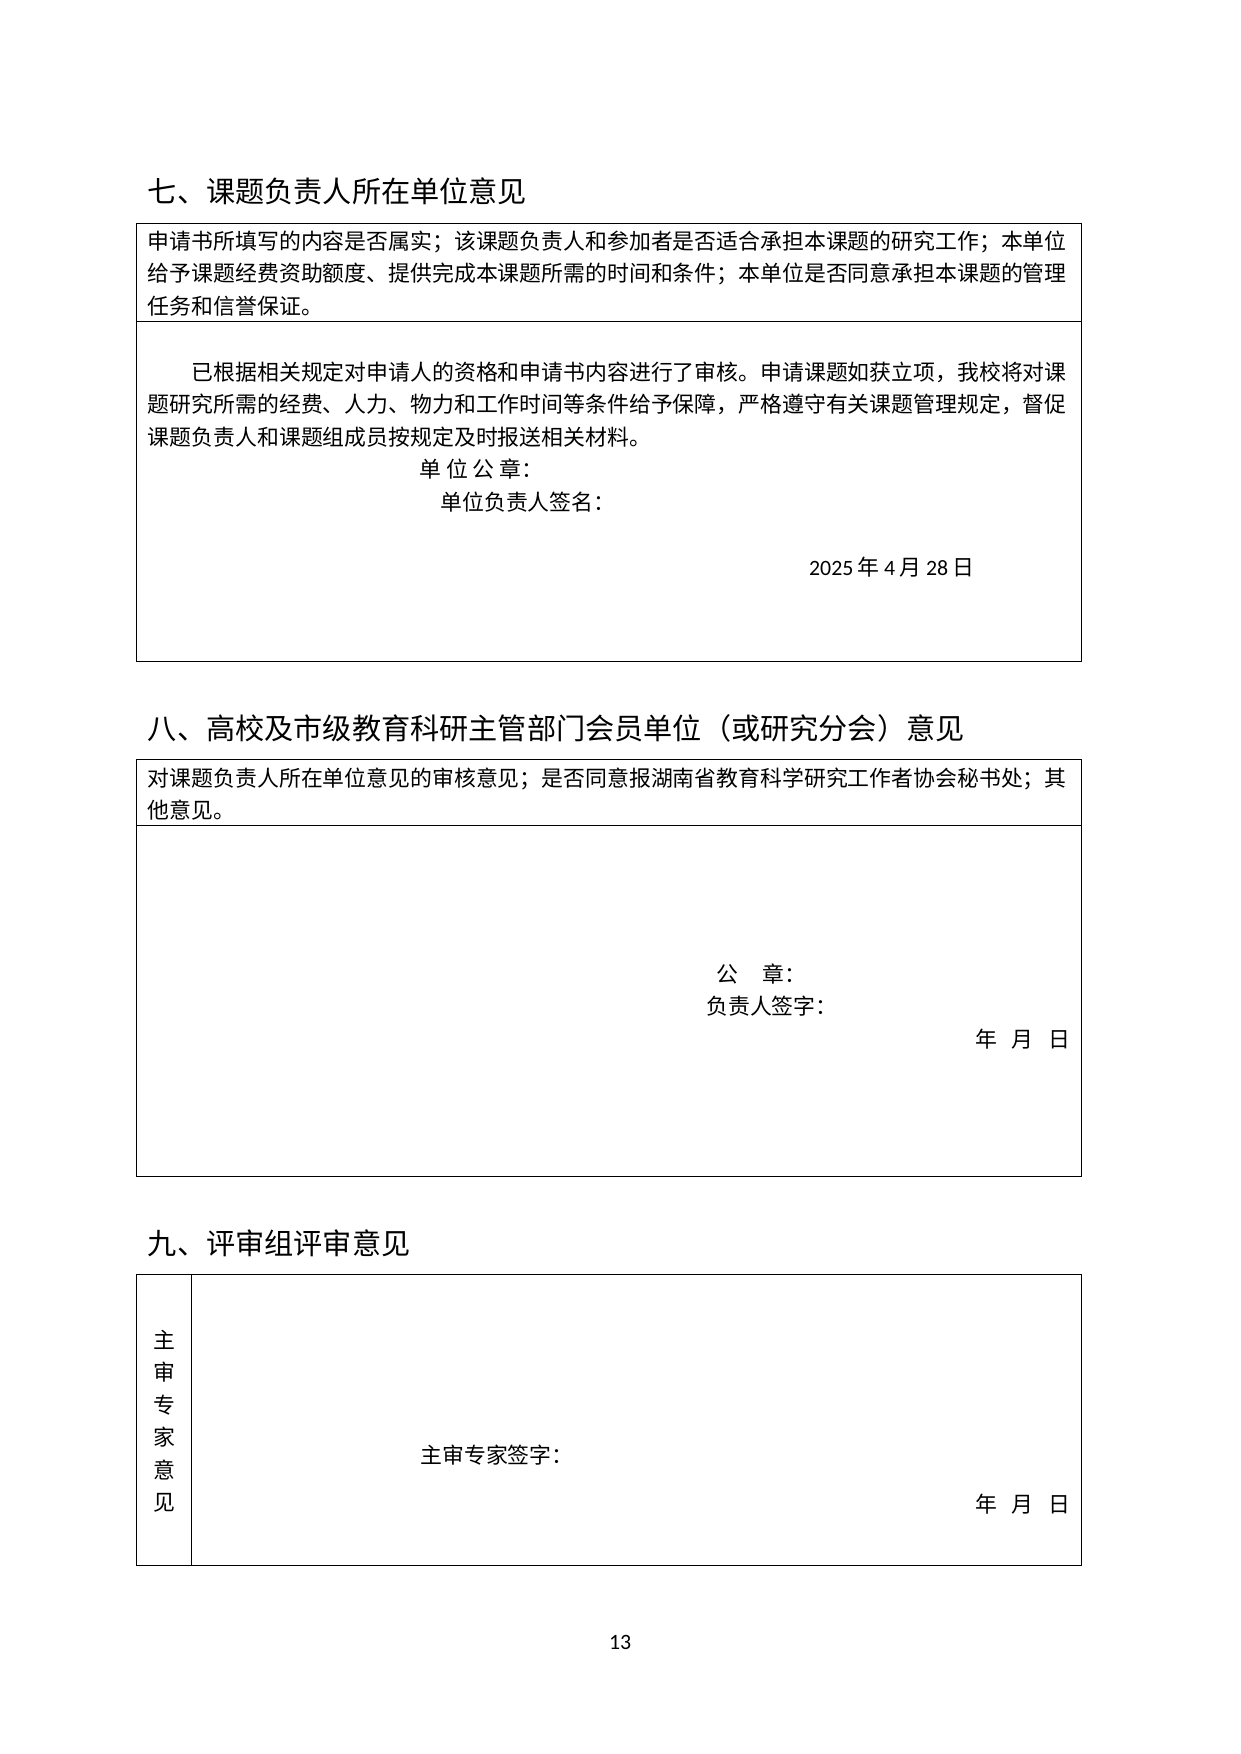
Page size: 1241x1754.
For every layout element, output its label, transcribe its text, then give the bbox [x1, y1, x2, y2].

text 七、课题负责人所在单位意见 [148, 157, 1092, 222]
table_cell 已根据相关规定对申请人的资格和申请书内容进行了审核。申请课题如获立项，我校将对课题研究所需的经费、人力、物力和工作时间等条件给予保障，严格遵守有关课题管理规定，督促课题负责人和课题组成员按规定及时报送相关材料。 单 位 公 章： 单位负责人签名： 2025年4月28日 [137, 322, 1081, 661]
table_header 申请书所填写的内容是否属实；该课题负责人和参加者是否适合承担本课题的研究工作；本单位给予课题经费资助额度、提供完成本课题所需的时间和条件；本单位是否同意承担本课题的管理任务和信誉保证。 [137, 224, 1081, 321]
table_cell 公 章： 负责人签字： 年 月 日 [137, 826, 1081, 1176]
table_header 对课题负责人所在单位意见的审核意见；是否同意报湖南省教育科学研究工作者协会秘书处；其他意见。 [137, 760, 1081, 825]
table_header 主审专家签字： 年 月 日 [192, 1275, 1081, 1565]
table_header 主 审 专 家 意 见 [137, 1275, 191, 1565]
text 九、评审组评审意见 [148, 1209, 1092, 1274]
text 八、高校及市级教育科研主管部门会员单位（或研究分会）意见 [148, 694, 1092, 759]
